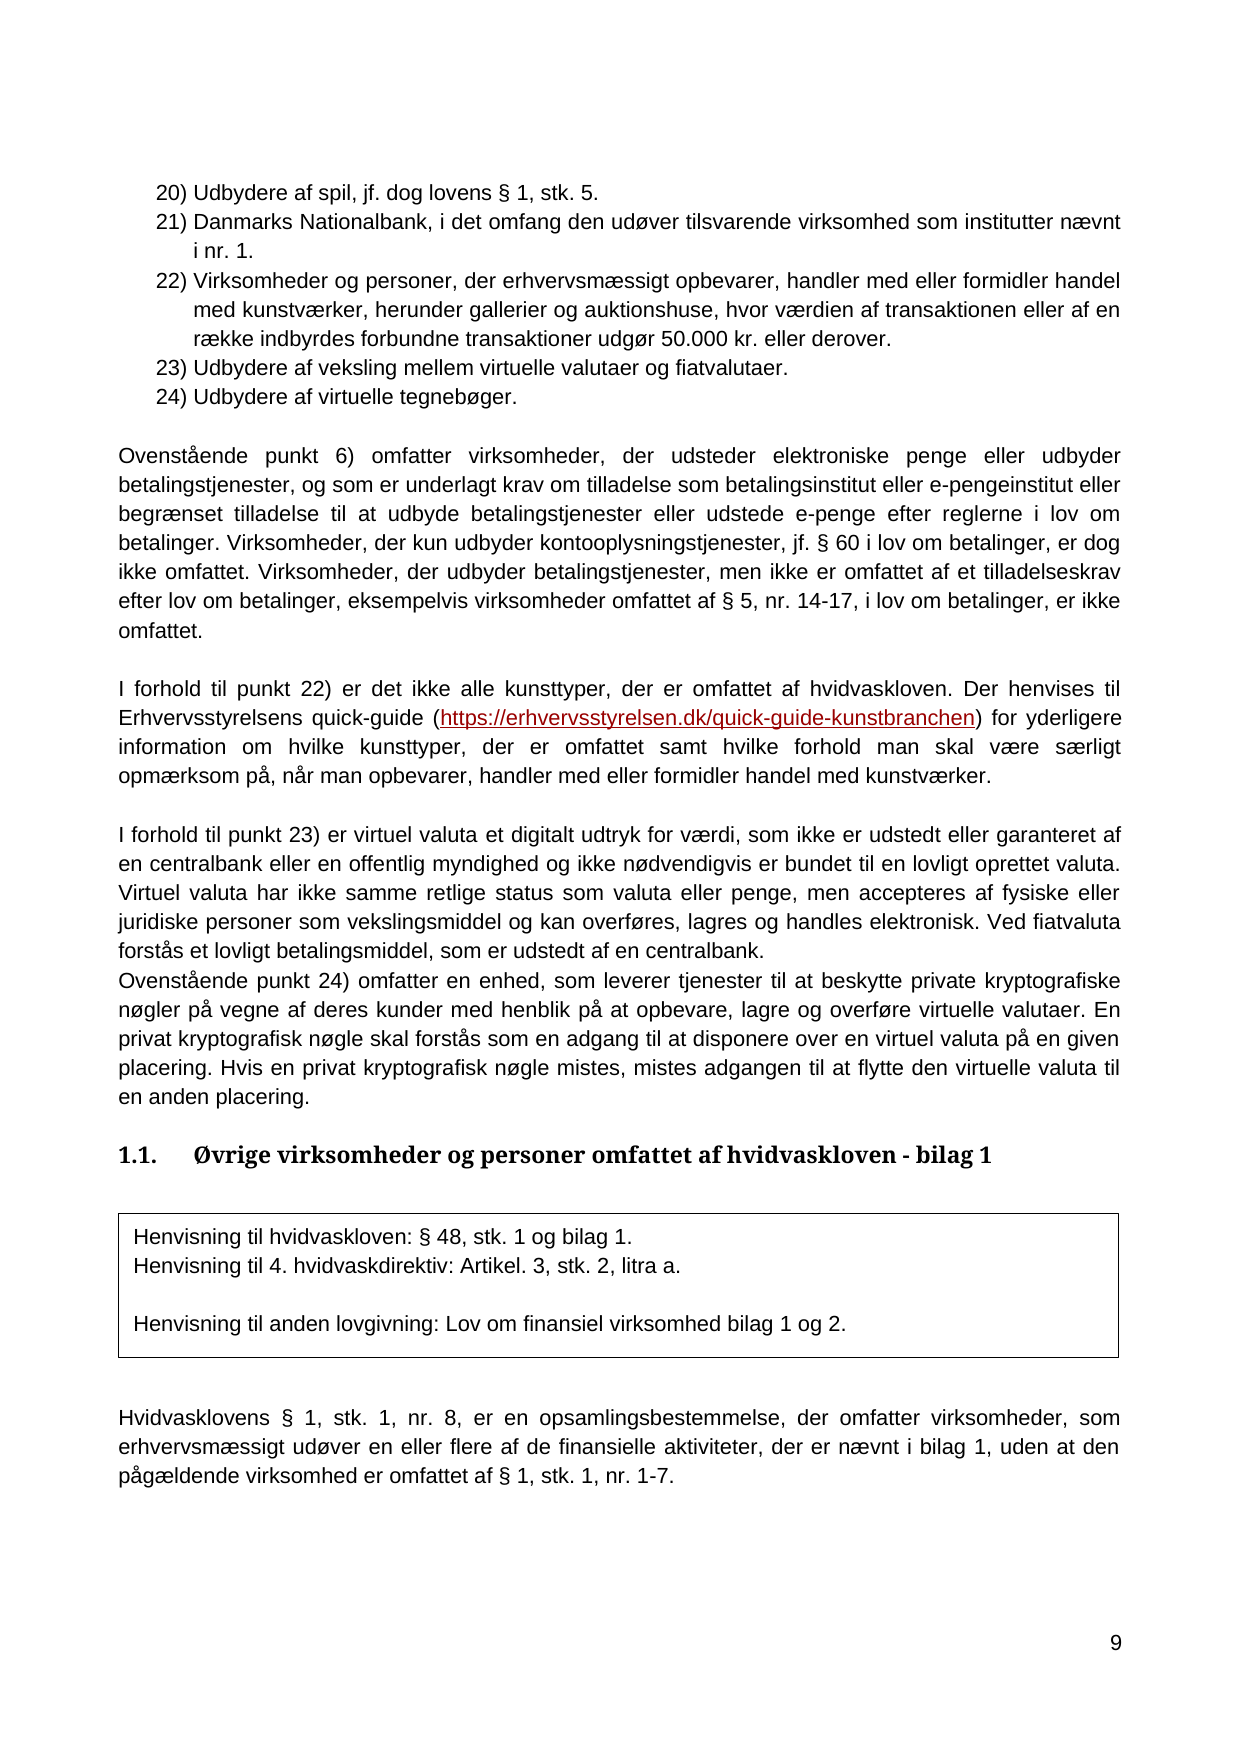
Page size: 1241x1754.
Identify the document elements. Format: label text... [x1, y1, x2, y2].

list Danmarks Nationalbank, i det omfang den udøver tilsvarende virksomhed som institutter nævnt i nr. 1. [156, 206, 1122, 265]
text I forhold til punkt 23) er virtuel valuta et digitalt udtryk for værdi, som ikke er udstedt eller garanteret af en centralbank eller en offentlig myndighed og ikke nødvendigvis er bundet til en lovligt oprettet valuta. Virtuel valuta har ikke samme retlige status som valuta eller penge, men accepteres af fysiske eller juridiske personer som vekslingsmiddel og kan overføres, lagres og handles elektronisk. Ved fiatvaluta forstås et lovligt betalingsmiddel, som er udstedt af en centralbank. [118, 819, 1122, 965]
list Udbydere af virtuelle tegnebøger. [156, 381, 1122, 411]
text I forhold til punkt 22) er det ikke alle kunsttyper, der er omfattet af hvidvaskloven. Der henvises til Erhvervsstyrelsens quick-guide (https://erhvervsstyrelsen.dk/quick-guide-kunstbranchen) for yderligere information om hvilke kunsttyper, der er omfattet samt hvilke forhold man skal være særligt opmærksom på, når man opbevarer, handler med eller formidler handel med kunstværker. [118, 673, 1122, 790]
text Ovenstående punkt 24) omfatter en enhed, som leverer tjenester til at beskytte private kryptografiske nøgler på vegne af deres kunder med henblik på at opbevare, lagre og overføre virtuelle valutaer. En privat kryptografisk nøgle skal forstås som en adgang til at disponere over en virtuel valuta på en given placering. Hvis en privat kryptografisk nøgle mistes, mistes adgangen til at flytte den virtuelle valuta til en anden placering. [118, 965, 1122, 1111]
list Udbydere af veksling mellem virtuelle valutaer og fiatvalutaer. [156, 352, 1122, 381]
list Udbydere af spil, jf. dog lovens § 1, stk. 5. [156, 177, 1122, 206]
text Ovenstående punkt 6) omfatter virksomheder, der udsteder elektroniske penge eller udbyder betalingstjenester, og som er underlagt krav om tilladelse som betalingsinstitut eller e-pengeinstitut eller begrænset tilladelse til at udbyde betalingstjenester eller udstede e-penge efter reglerne i lov om betalinger. Virksomheder, der kun udbyder kontooplysningstjenester, jf. § 60 i lov om betalinger, er dog ikke omfattet. Virksomheder, der udbyder betalingstjenester, men ikke er omfattet af et tilladelseskrav efter lov om betalinger, eksempelvis virksomheder omfattet af § 5, nr. 14-17, i lov om betalinger, er ikke omfattet. [118, 440, 1122, 644]
text Hvidvasklovens § 1, stk. 1, nr. 8, er en opsamlingsbestemmelse, der omfatter virksomheder, som erhvervsmæssigt udøver en eller flere af de finansielle aktiviteter, der er nævnt i bilag 1, uden at den pågældende virksomhed er omfattet af § 1, stk. 1, nr. 1-7. [118, 1402, 1122, 1490]
subtitle Øvrige virksomheder og personer omfattet af hvidvaskloven - bilag 1 [118, 1140, 1122, 1169]
list Virksomheder og personer, der erhvervsmæssigt opbevarer, handler med eller formidler handel med kunstværker, herunder gallerier og auktionshuse, hvor værdien af transaktionen eller af en række indbyrdes forbundne transaktioner udgør 50.000 kr. eller derover. [156, 265, 1122, 352]
